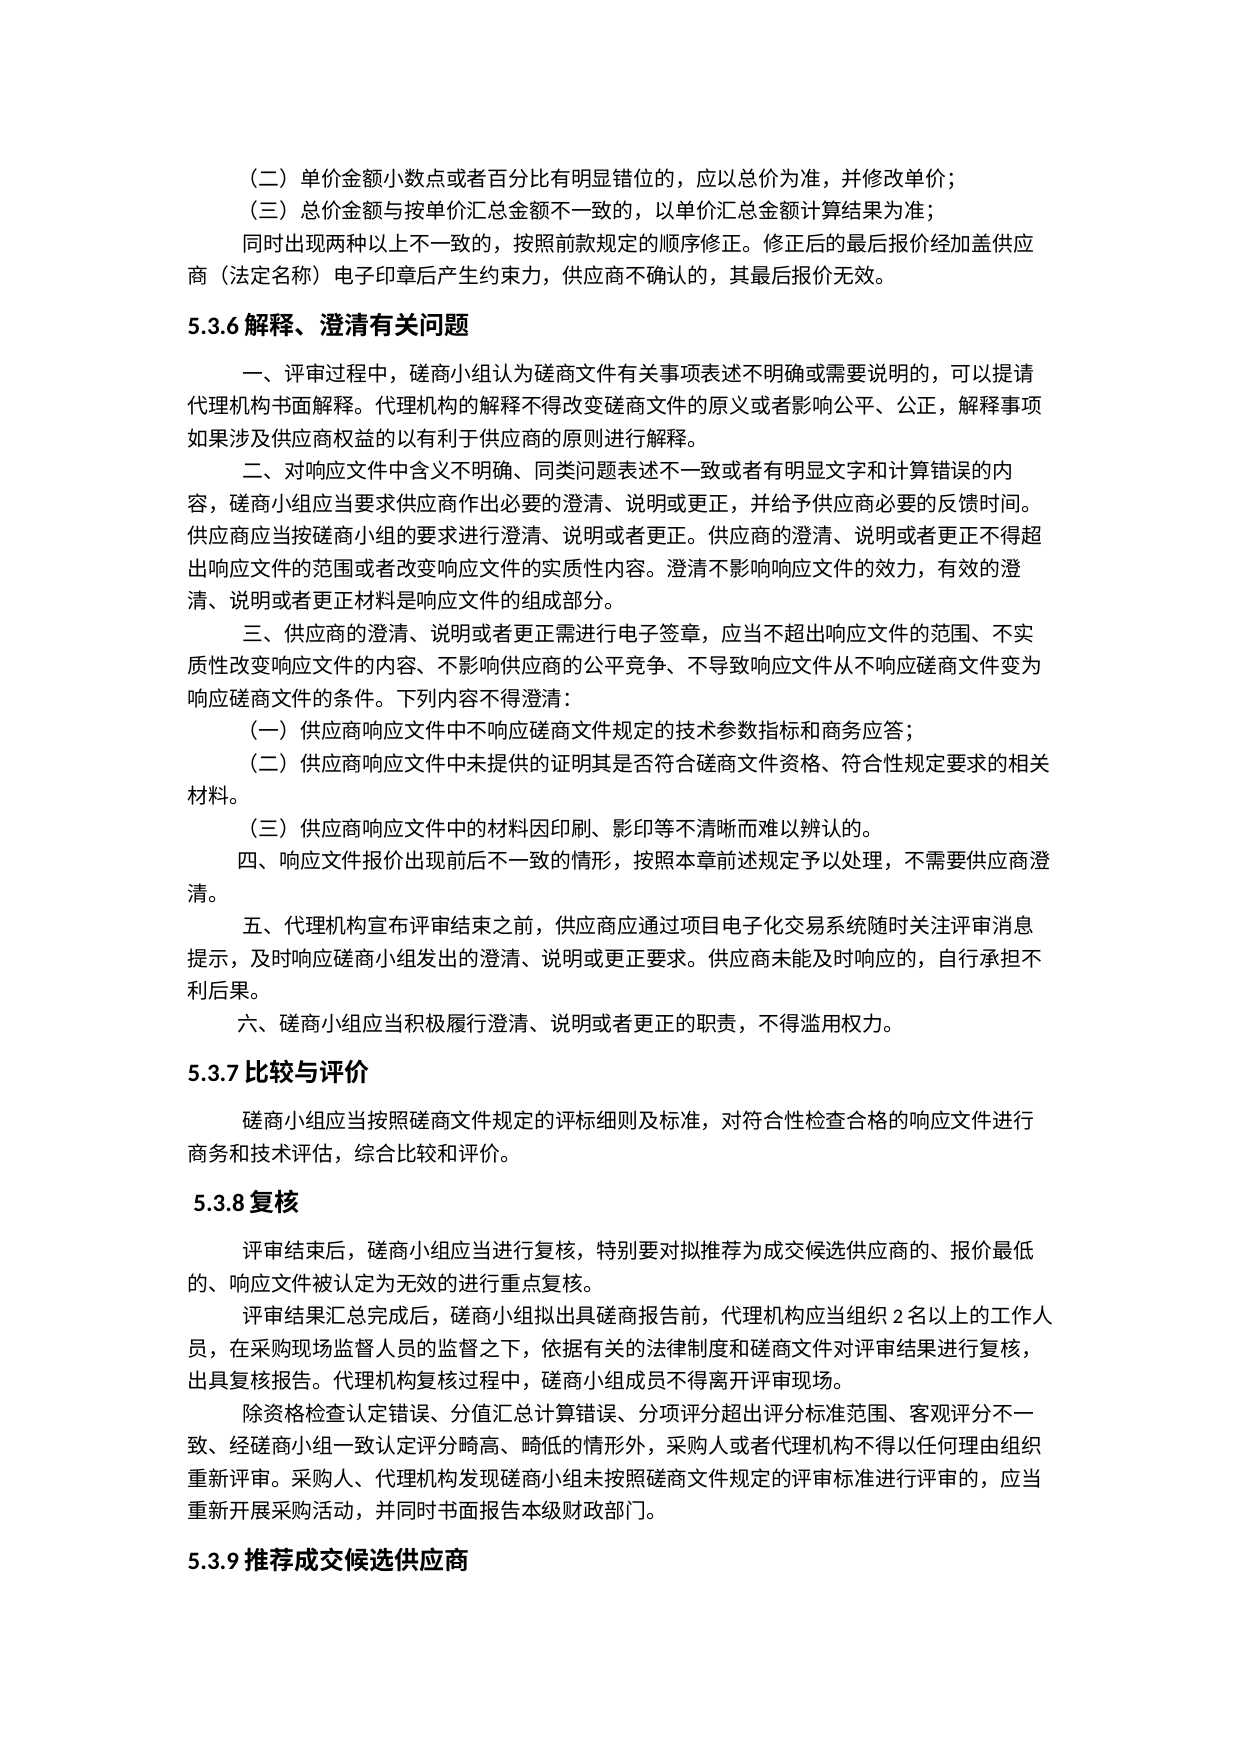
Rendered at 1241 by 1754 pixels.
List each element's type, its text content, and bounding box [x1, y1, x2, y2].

text 5.3.8复核 [187, 1169, 1053, 1234]
text 同时出现两种以上不一致的，按照前款规定的顺序修正。修正后的最后报价经加盖供应商（法定名称）电子印章后产生约束力，供应商不确认的，其最后报价无效。 [187, 227, 1053, 292]
text （三）供应商响应文件中的材料因印刷、影印等不清晰而难以辨认的。 [187, 812, 1053, 844]
text 5.3.7比较与评价 [187, 1039, 1053, 1104]
text 五、代理机构宣布评审结束之前，供应商应通过项目电子化交易系统随时关注评审消息提示，及时响应磋商小组发出的澄清、说明或更正要求。供应商未能及时响应的，自行承担不利后果。 [187, 909, 1053, 1007]
text 5.3.9推荐成交候选供应商 [187, 1527, 1053, 1592]
text 5.3.6解释、澄清有关问题 [187, 292, 1053, 357]
text 四、响应文件报价出现前后不一致的情形，按照本章前述规定予以处理，不需要供应商澄清。 [187, 844, 1053, 909]
text （一）供应商响应文件中不响应磋商文件规定的技术参数指标和商务应答； [187, 714, 1053, 747]
text 六、磋商小组应当积极履行澄清、说明或者更正的职责，不得滥用权力。 [187, 1007, 1053, 1039]
text （二）供应商响应文件中未提供的证明其是否符合磋商文件资格、符合性规定要求的相关材料。 [187, 747, 1053, 812]
text 评审结束后，磋商小组应当进行复核，特别要对拟推荐为成交候选供应商的、报价最低的、响应文件被认定为无效的进行重点复核。 [187, 1234, 1053, 1299]
text 磋商小组应当按照磋商文件规定的评标细则及标准，对符合性检查合格的响应文件进行商务和技术评估，综合比较和评价。 [187, 1104, 1053, 1169]
text 除资格检查认定错误、分值汇总计算错误、分项评分超出评分标准范围、客观评分不一致、经磋商小组一致认定评分畸高、畸低的情形外，采购人或者代理机构不得以任何理由组织重新评审。采购人、代理机构发现磋商小组未按照磋商文件规定的评审标准进行评审的，应当重新开展采购活动，并同时书面报告本级财政部门。 [187, 1397, 1053, 1527]
text 二、对响应文件中含义不明确、同类问题表述不一致或者有明显文字和计算错误的内容，磋商小组应当要求供应商作出必要的澄清、说明或更正，并给予供应商必要的反馈时间。供应商应当按磋商小组的要求进行澄清、说明或者更正。供应商的澄清、说明或者更正不得超出响应文件的范围或者改变响应文件的实质性内容。澄清不影响响应文件的效力，有效的澄清、说明或者更正材料是响应文件的组成部分。 [187, 454, 1053, 617]
text 三、供应商的澄清、说明或者更正需进行电子签章，应当不超出响应文件的范围、不实质性改变响应文件的内容、不影响供应商的公平竞争、不导致响应文件从不响应磋商文件变为响应磋商文件的条件。下列内容不得澄清： [187, 617, 1053, 714]
text （二）单价金额小数点或者百分比有明显错位的，应以总价为准，并修改单价； [187, 162, 1053, 194]
text 评审结果汇总完成后，磋商小组拟出具磋商报告前，代理机构应当组织2名以上的工作人员，在采购现场监督人员的监督之下，依据有关的法律制度和磋商文件对评审结果进行复核，出具复核报告。代理机构复核过程中，磋商小组成员不得离开评审现场。 [187, 1299, 1053, 1397]
text （三）总价金额与按单价汇总金额不一致的，以单价汇总金额计算结果为准； [187, 194, 1053, 227]
text 一、评审过程中，磋商小组认为磋商文件有关事项表述不明确或需要说明的，可以提请代理机构书面解释。代理机构的解释不得改变磋商文件的原义或者影响公平、公正，解释事项如果涉及供应商权益的以有利于供应商的原则进行解释。 [187, 357, 1053, 454]
